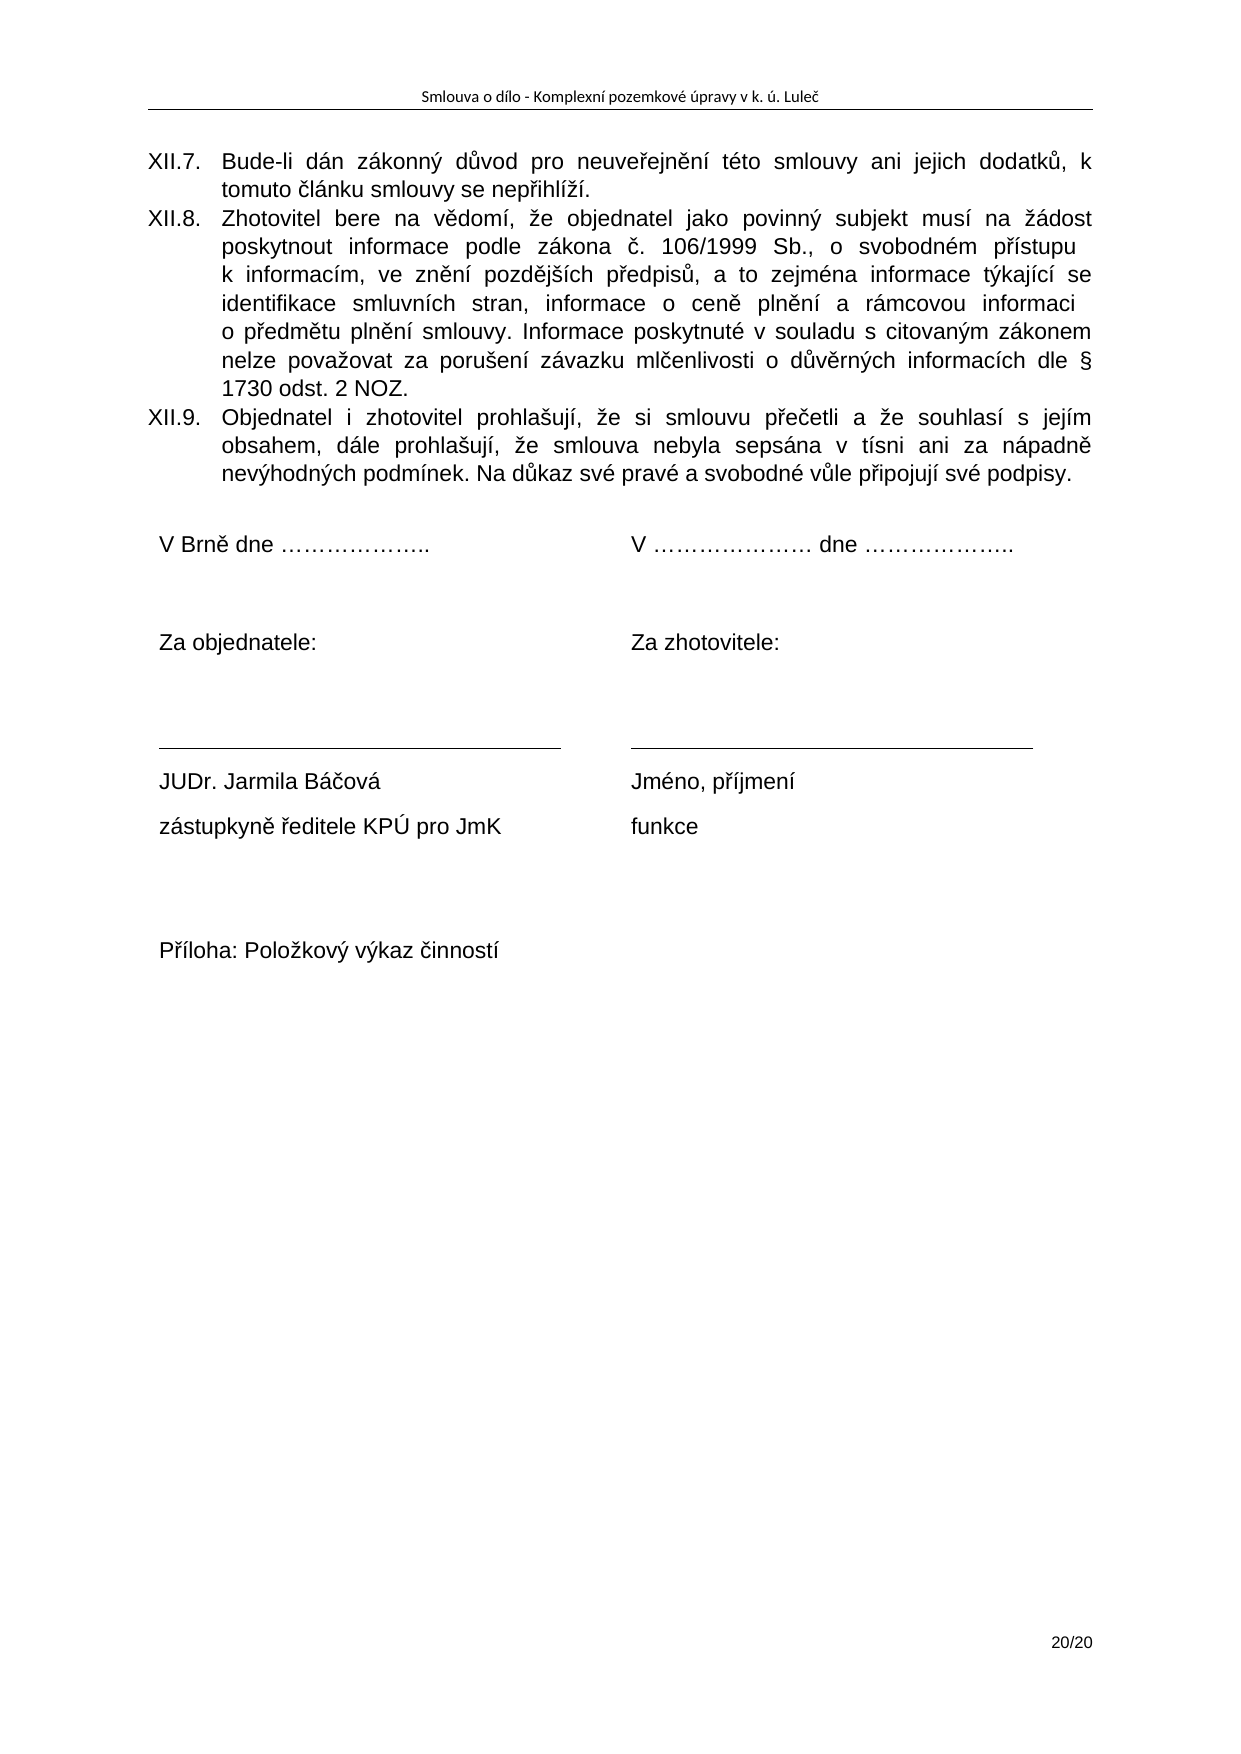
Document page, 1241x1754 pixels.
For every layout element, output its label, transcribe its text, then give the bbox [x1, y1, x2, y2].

table_header V ………………… dne ……………….. [620, 506, 1092, 629]
table_cell Za objednatele: [148, 629, 619, 674]
table_cell JUDr. Jarmila Báčová zástupkyně ředitele KPÚ pro JmK [148, 674, 619, 858]
table_cell Jméno, příjmení funkce [620, 674, 1092, 858]
list Objednatel i zhotovitel prohlašují, že si smlouvu přečetli a že souhlasí s jejím obsahem, dále prohlašují, že smlouva nebyla sepsána v tísni ani za nápadně nevýhodných podmínek. Na důkaz své pravé a svobodné vůle připojují své podpisy. [148, 403, 1093, 487]
list Zhotovitel bere na vědomí, že objednatel jako povinný subjekt musí na žádost poskytnout informace podle zákona č. 106/1999 Sb., o svobodném přístupu k informacím, ve znění pozdějších předpisů, a to zejména informace týkající se identifikace smluvních stran, informace o ceně plnění a rámcovou informaci o předmětu plnění smlouvy. Informace poskytnuté v souladu s citovaným zákonem nelze považovat za porušení závazku mlčenlivosti o důvěrných informacích dle § 1730 odst. 2 NOZ. [148, 204, 1093, 401]
table_cell Za zhotovitele: [620, 629, 1092, 674]
list Bude-li dán zákonný důvod pro neuveřejnění této smlouvy ani jejich dodatků, k tomuto článku smlouvy se nepřihlíží. [148, 148, 1093, 202]
table_cell Příloha: Položkový výkaz činností [148, 858, 1092, 982]
table_header V Brně dne ……………….. [148, 506, 619, 629]
